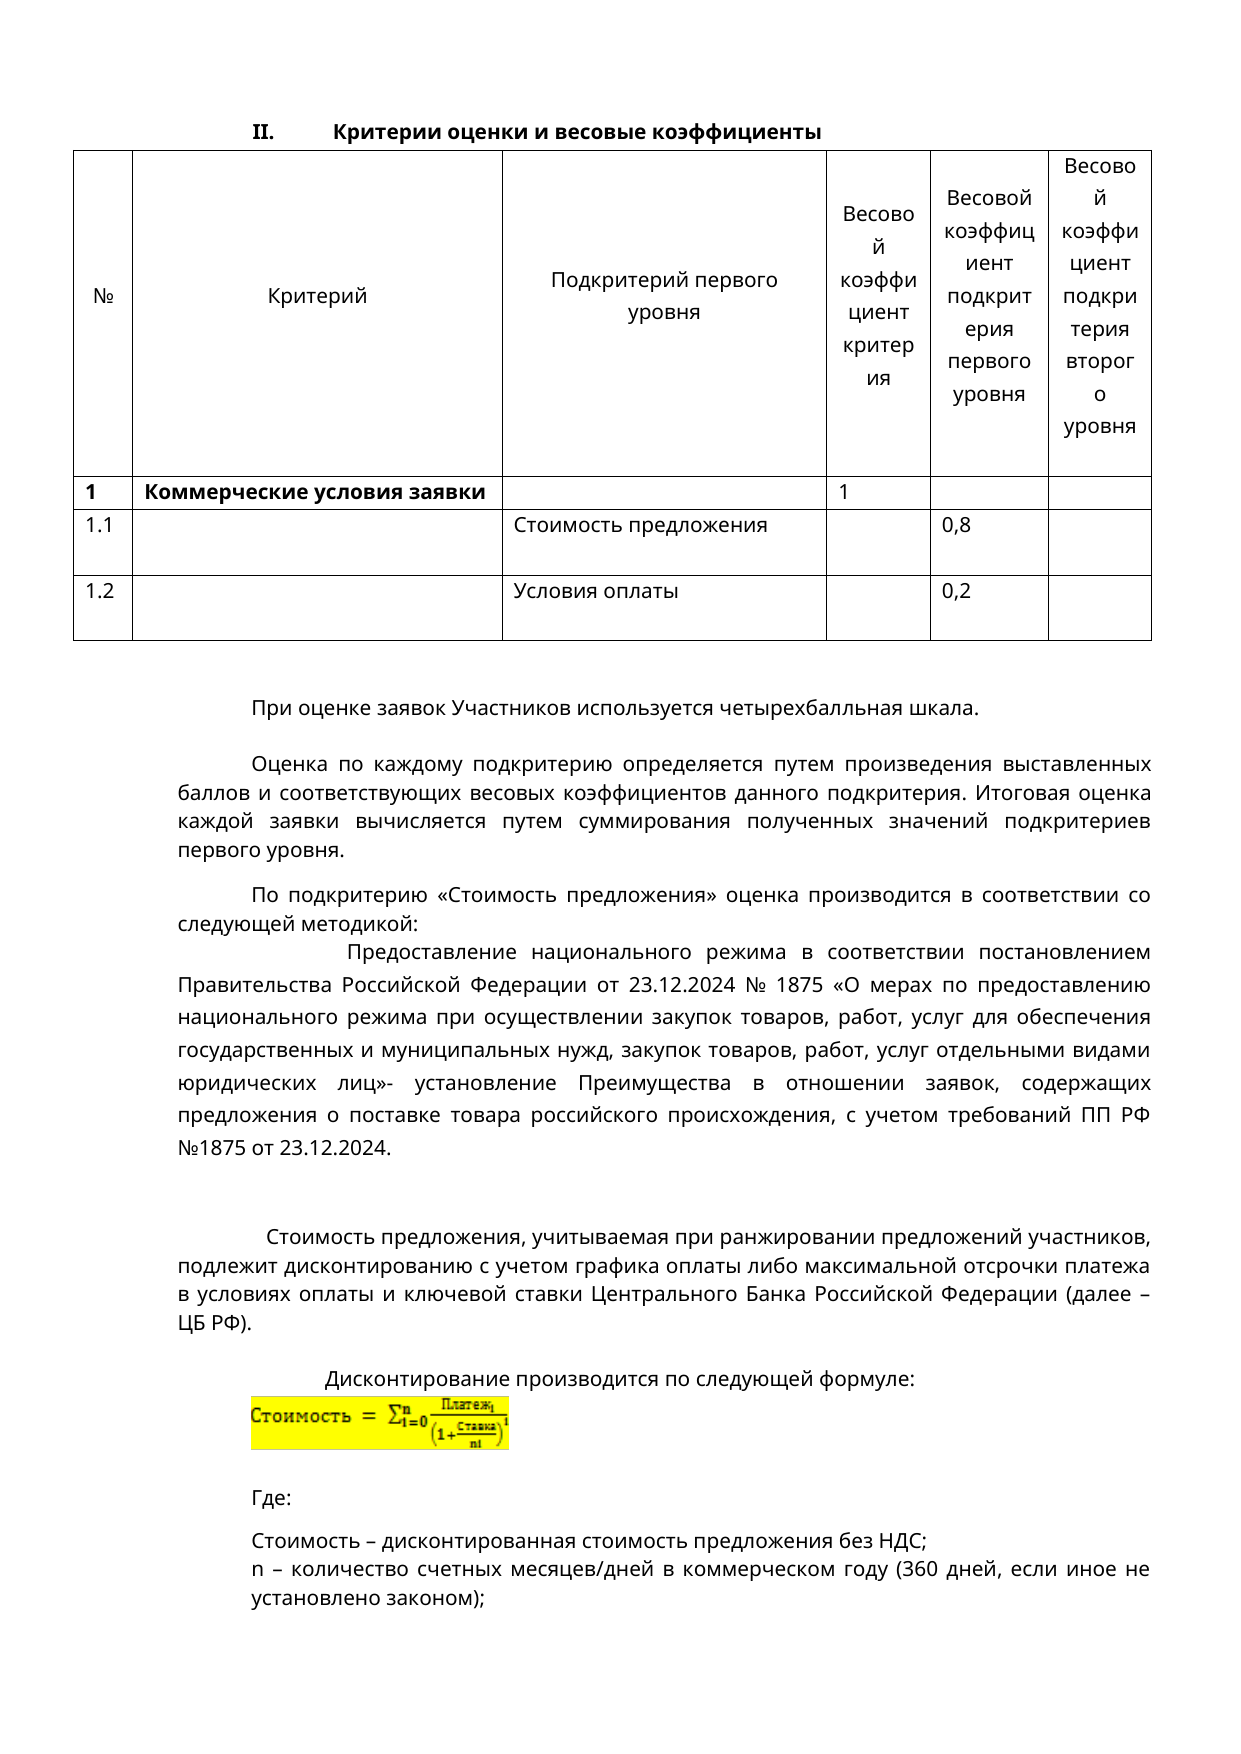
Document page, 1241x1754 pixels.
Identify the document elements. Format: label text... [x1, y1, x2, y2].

text n – количество счетных месяцев/дней в коммерческом году (360 дней, если иное не установлено законом); [251, 1554, 1152, 1611]
table_cell 1.1 [74, 510, 132, 575]
table_header Критерий [133, 151, 502, 476]
text Предоставление национального режима в соответствии постановлением Правительства Российской Федерации от 23.12.2024 № 1875 «О мерах по предоставлению национального режима при осуществлении закупок товаров, работ, услуг для обеспечения государственных и муниципальных нужд, закупок товаров, работ, услуг отдельными видами юридических лиц»- установление Преимущества в отношении заявок, содержащих предложения о поставке товара российского происхождения, с учетом требований ПП РФ №1875 от 23.12.2024. [177, 937, 1152, 1161]
table_cell 1.2 [74, 576, 132, 640]
table_cell Условия оплаты [503, 576, 826, 640]
table_cell Стоимость предложения [503, 510, 826, 575]
table_cell 0,2 [931, 576, 1048, 640]
table_cell [1049, 477, 1151, 509]
picture [251, 1392, 509, 1464]
table_cell [827, 510, 930, 575]
text Дисконтирование производится по следующей формуле: [251, 1364, 1152, 1393]
text Где: [251, 1483, 1152, 1512]
table_cell [133, 576, 502, 640]
table_header Весовой коэффициент критерия [827, 151, 930, 476]
table_header Весовой коэффициент подкритерия второго уровня [1049, 151, 1151, 476]
table_cell 1 [74, 477, 132, 509]
table_header Подкритерий первого уровня [503, 151, 826, 476]
table_cell 1 [827, 477, 930, 509]
text Стоимость предложения, учитываемая при ранжировании предложений участников, подлежит дисконтированию с учетом графика оплаты либо максимальной отсрочки платежа в условиях оплаты и ключевой ставки Центрального Банка Российской Федерации (далее – ЦБ РФ). [177, 1222, 1152, 1336]
text При оценке заявок Участников используется четырехбалльная шкала. [177, 693, 1152, 721]
table_cell [503, 477, 826, 509]
table_cell [1049, 576, 1151, 640]
table_cell 0,8 [931, 510, 1048, 575]
table_cell Коммерческие условия заявки [133, 477, 502, 509]
table_cell [133, 510, 502, 575]
table_cell [827, 576, 930, 640]
text Стоимость – дисконтированная стоимость предложения без НДС; [251, 1526, 1152, 1554]
table_header № [74, 151, 132, 476]
text Оценка по каждому подкритерию определяется путем произведения выставленных баллов и соответствующих весовых коэффициентов данного подкритерия. Итоговая оценка каждой заявки вычисляется путем суммирования полученных значений подкритериев первого уровня. [177, 749, 1152, 863]
table_cell [1049, 510, 1151, 575]
table_cell [931, 477, 1048, 509]
list Критерии оценки и весовые коэффициенты [252, 117, 1152, 146]
table_header Весовой коэффициент подкритерия первого уровня [931, 151, 1048, 476]
text По подкритерию «Стоимость предложения» оценка производится в соответствии со следующей методикой: [177, 880, 1152, 937]
